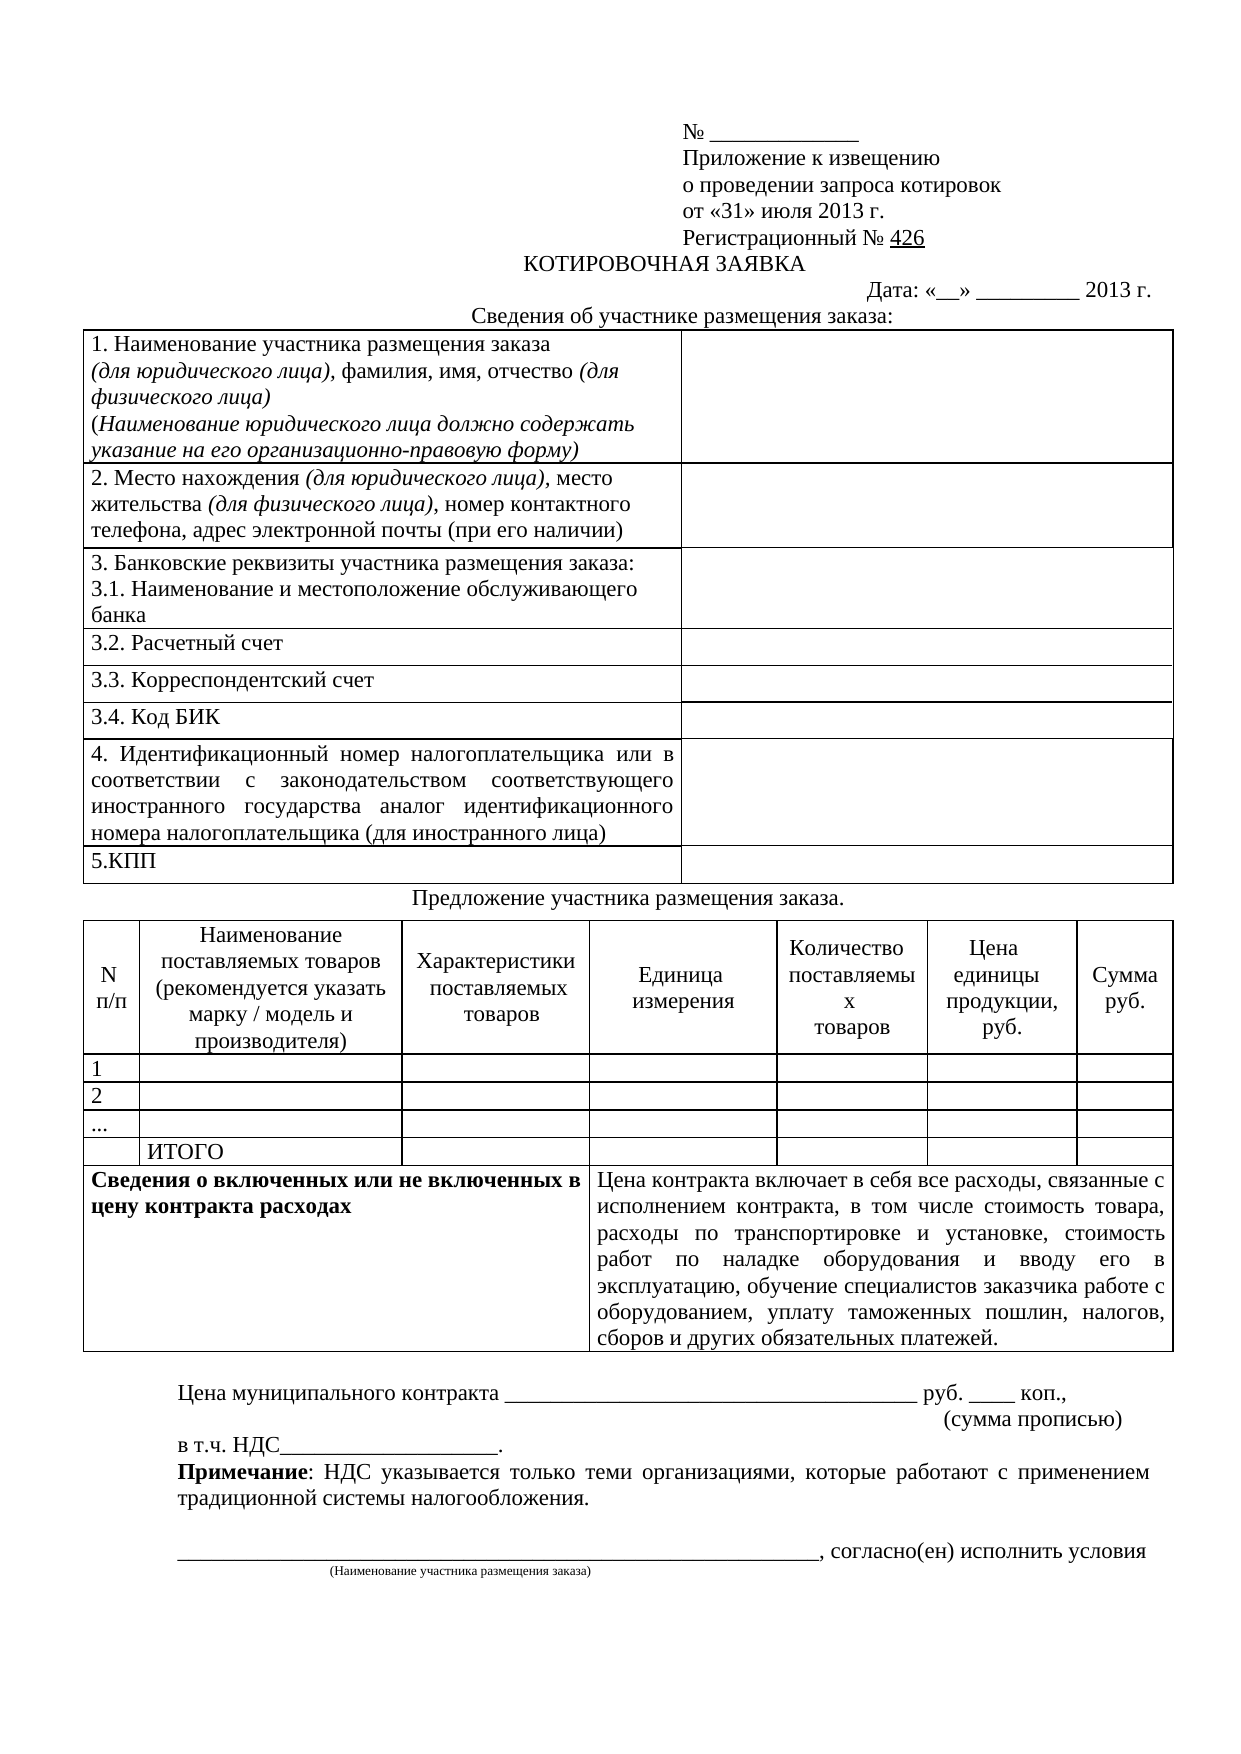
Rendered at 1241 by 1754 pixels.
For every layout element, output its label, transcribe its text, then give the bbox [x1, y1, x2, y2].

table_cell [84, 1138, 139, 1165]
table_cell [1078, 1083, 1172, 1109]
text от «31» июля 2013 г. [682, 197, 1152, 223]
table_cell [140, 1111, 401, 1137]
table_cell [928, 1111, 1076, 1137]
table_cell [682, 548, 1173, 628]
table_cell [140, 1055, 401, 1081]
table_cell [778, 1055, 927, 1081]
text Примечание: НДС указывается только теми организациями, которые работают с применением традиционной системы налогообложения. [177, 1458, 1152, 1510]
table_cell ... [84, 1111, 139, 1137]
table_cell [682, 665, 1173, 701]
table_cell 3.3. Корреспондентский счет [84, 666, 681, 701]
table_header [682, 331, 1172, 462]
table_cell [140, 1083, 401, 1109]
text Цена муниципального контракта ____________________________________ руб. ____ коп., [177, 1379, 1152, 1405]
table_cell N п/п [84, 921, 139, 1053]
table_cell [403, 1083, 589, 1109]
table_cell Количество поставляемых товаров [778, 921, 927, 1053]
table_cell [403, 1055, 589, 1081]
text о проведении запроса котировок [682, 171, 1152, 197]
table_cell [1078, 1055, 1172, 1081]
table_cell [778, 1111, 927, 1137]
table_cell 3.4. Код БИК [84, 703, 681, 738]
table_cell [682, 464, 1172, 547]
table_cell [928, 1083, 1076, 1109]
table_cell Сведения о включенных или не включенных в цену контракта расходах [84, 1166, 589, 1351]
text КОТИРОВОЧНАЯ ЗАЯВКА [177, 250, 1152, 276]
text Регистрационный № 426 [682, 223, 1152, 250]
text ________________________________________________________, согласно(ен) исполнить условия [177, 1537, 1152, 1563]
table_cell [682, 739, 1172, 845]
table_cell 5.КПП [84, 847, 681, 883]
table_cell [590, 1138, 776, 1165]
text № _____________ [682, 118, 1152, 144]
text Приложение к извещению [682, 144, 1152, 171]
text (Наименование участника размещения заказа) [177, 1563, 1152, 1589]
table_cell [1078, 1138, 1172, 1165]
table_cell [403, 1111, 589, 1137]
text Сведения об участнике размещения заказа: [140, 303, 1152, 329]
table_header 1. Наименование участника размещения заказа (для юридического лица), фамилия, имя, отчество (для физического лица) (Наименование юридического лица должно содержать указание на его организационно-правовую форму) [84, 331, 681, 462]
table_cell [928, 1138, 1076, 1165]
table_cell [778, 1138, 927, 1165]
table_cell [778, 1083, 927, 1109]
table_cell 1 [84, 1055, 139, 1081]
table_cell [403, 1138, 589, 1165]
table_cell [928, 1055, 1076, 1081]
table_cell Единица измерения [590, 921, 776, 1053]
table_cell 2. Место нахождения (для юридического лица), место жительства (для физического лица), номер контактного телефона, адрес электронной почты (при его наличии) [84, 464, 681, 547]
table_cell Наименование поставляемых товаров (рекомендуется указать марку / модель и производителя) [140, 921, 401, 1053]
table_cell [590, 1111, 776, 1137]
table_cell [682, 846, 1172, 883]
table_cell ИТОГО [140, 1138, 401, 1165]
table_cell Характеристики поставляемых товаров [403, 921, 589, 1053]
table_cell Предложение участника размещения заказа. [84, 884, 1173, 920]
table_cell [682, 628, 1173, 664]
text в т.ч. НДС___________________. [177, 1431, 1152, 1458]
text (сумма прописью) [177, 1405, 1152, 1431]
table_cell 4. Идентификационный номер налогоплательщика или в соответствии с законодательством соответствующего иностранного государства аналог идентификационного номера налогоплательщика (для иностранного лица) [84, 740, 681, 845]
table_cell 3. Банковские реквизиты участника размещения заказа: 3.1. Наименование и местоположение обслуживающего банка [84, 549, 681, 628]
table_cell 3.2. Расчетный счет [84, 629, 681, 664]
table_cell Сумма руб. [1078, 921, 1172, 1053]
text Дата: «__» _________ 2013 г. [620, 276, 1152, 303]
table_cell [682, 701, 1173, 738]
table_cell [590, 1055, 776, 1081]
table_cell [1078, 1111, 1172, 1137]
table_cell Цена единицы продукции, руб. [928, 921, 1076, 1053]
table_cell Цена контракта включает в себя все расходы, связанные с исполнением контракта, в том числе стоимость товара, расходы по транспортировке и установке, стоимость работ по наладке оборудования и вводу его в эксплуатацию, обучение специалистов заказчика работе с оборудованием, уплату таможенных пошлин, налогов, сборов и других обязательных платежей. [590, 1166, 1172, 1351]
table_cell 2 [84, 1083, 139, 1109]
table_cell [590, 1083, 776, 1109]
